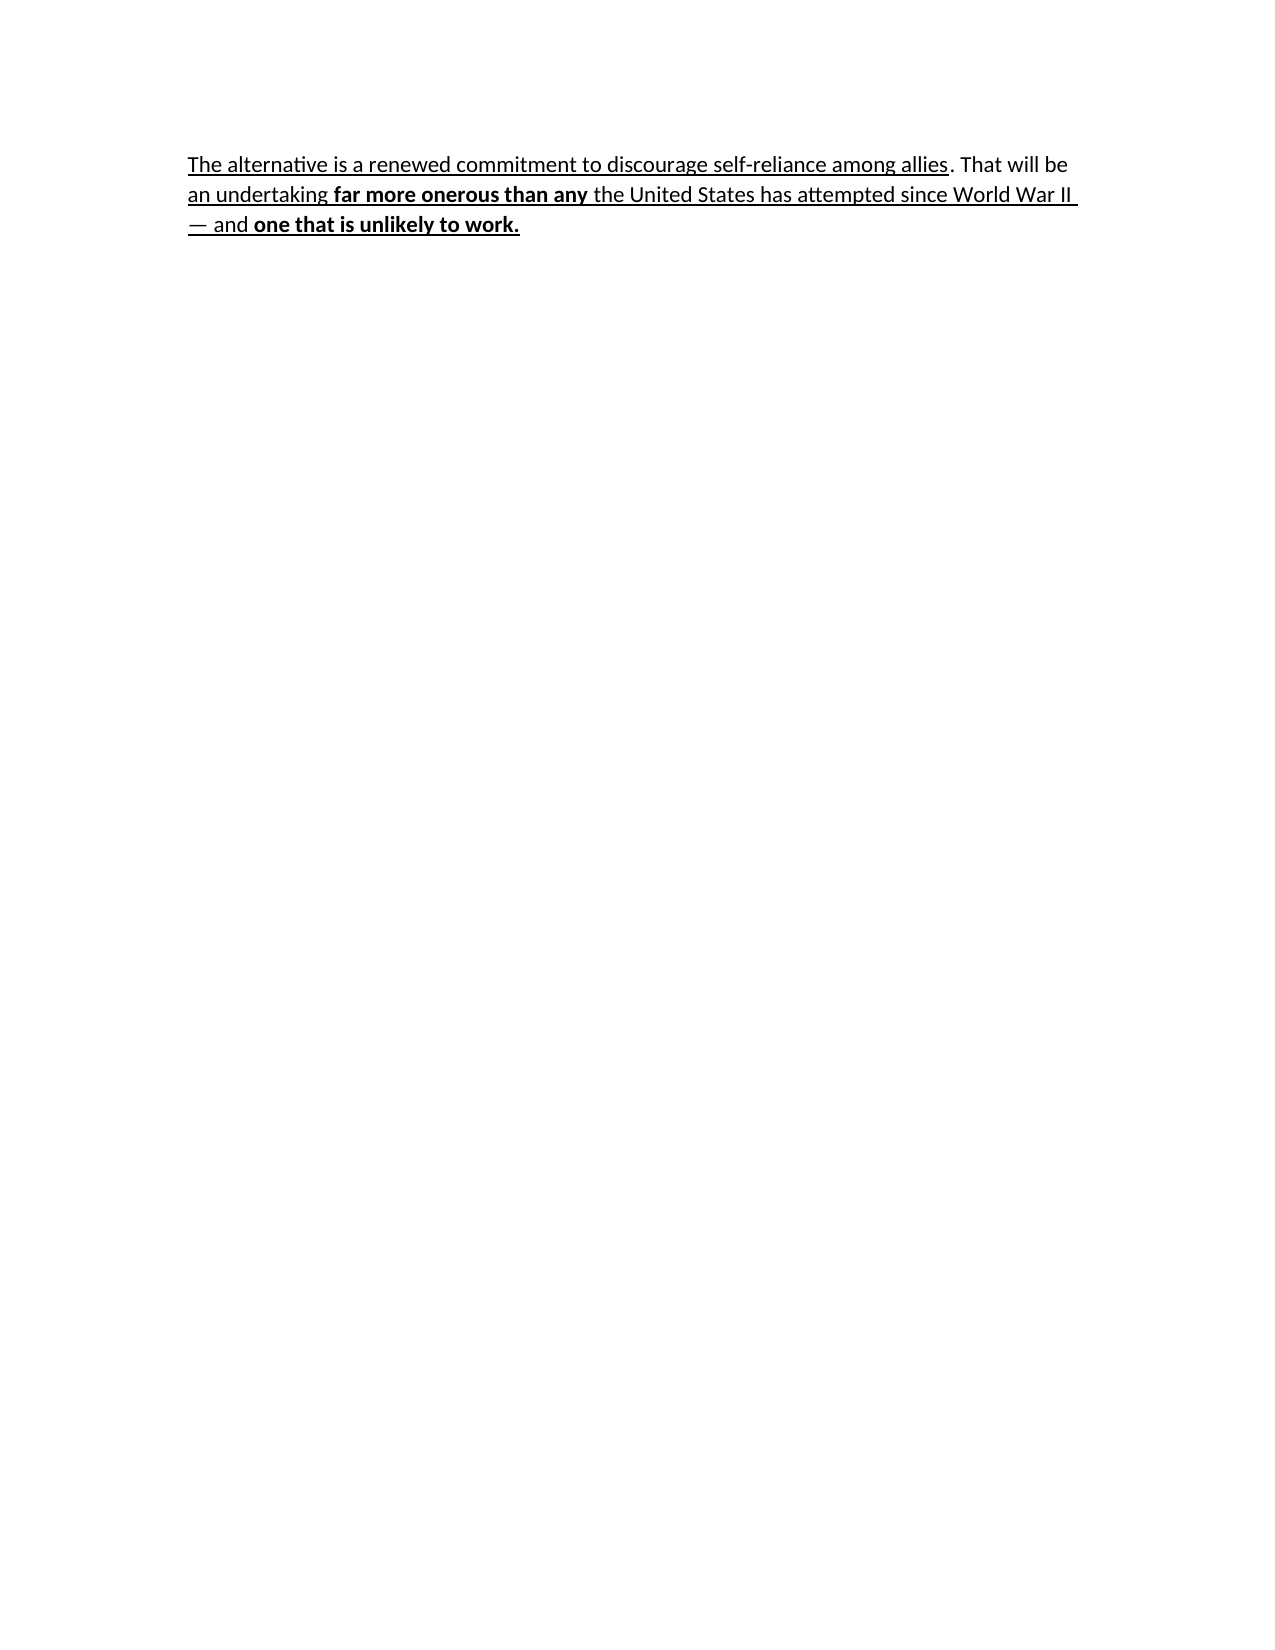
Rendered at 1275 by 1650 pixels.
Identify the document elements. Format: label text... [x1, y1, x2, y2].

text The alternative is a renewed commitment to discourage self-reliance among allies. That will be an undertaking far more onerous than any the United States has attempted since World War II — and one that is unlikely to work. [187, 150, 1087, 238]
